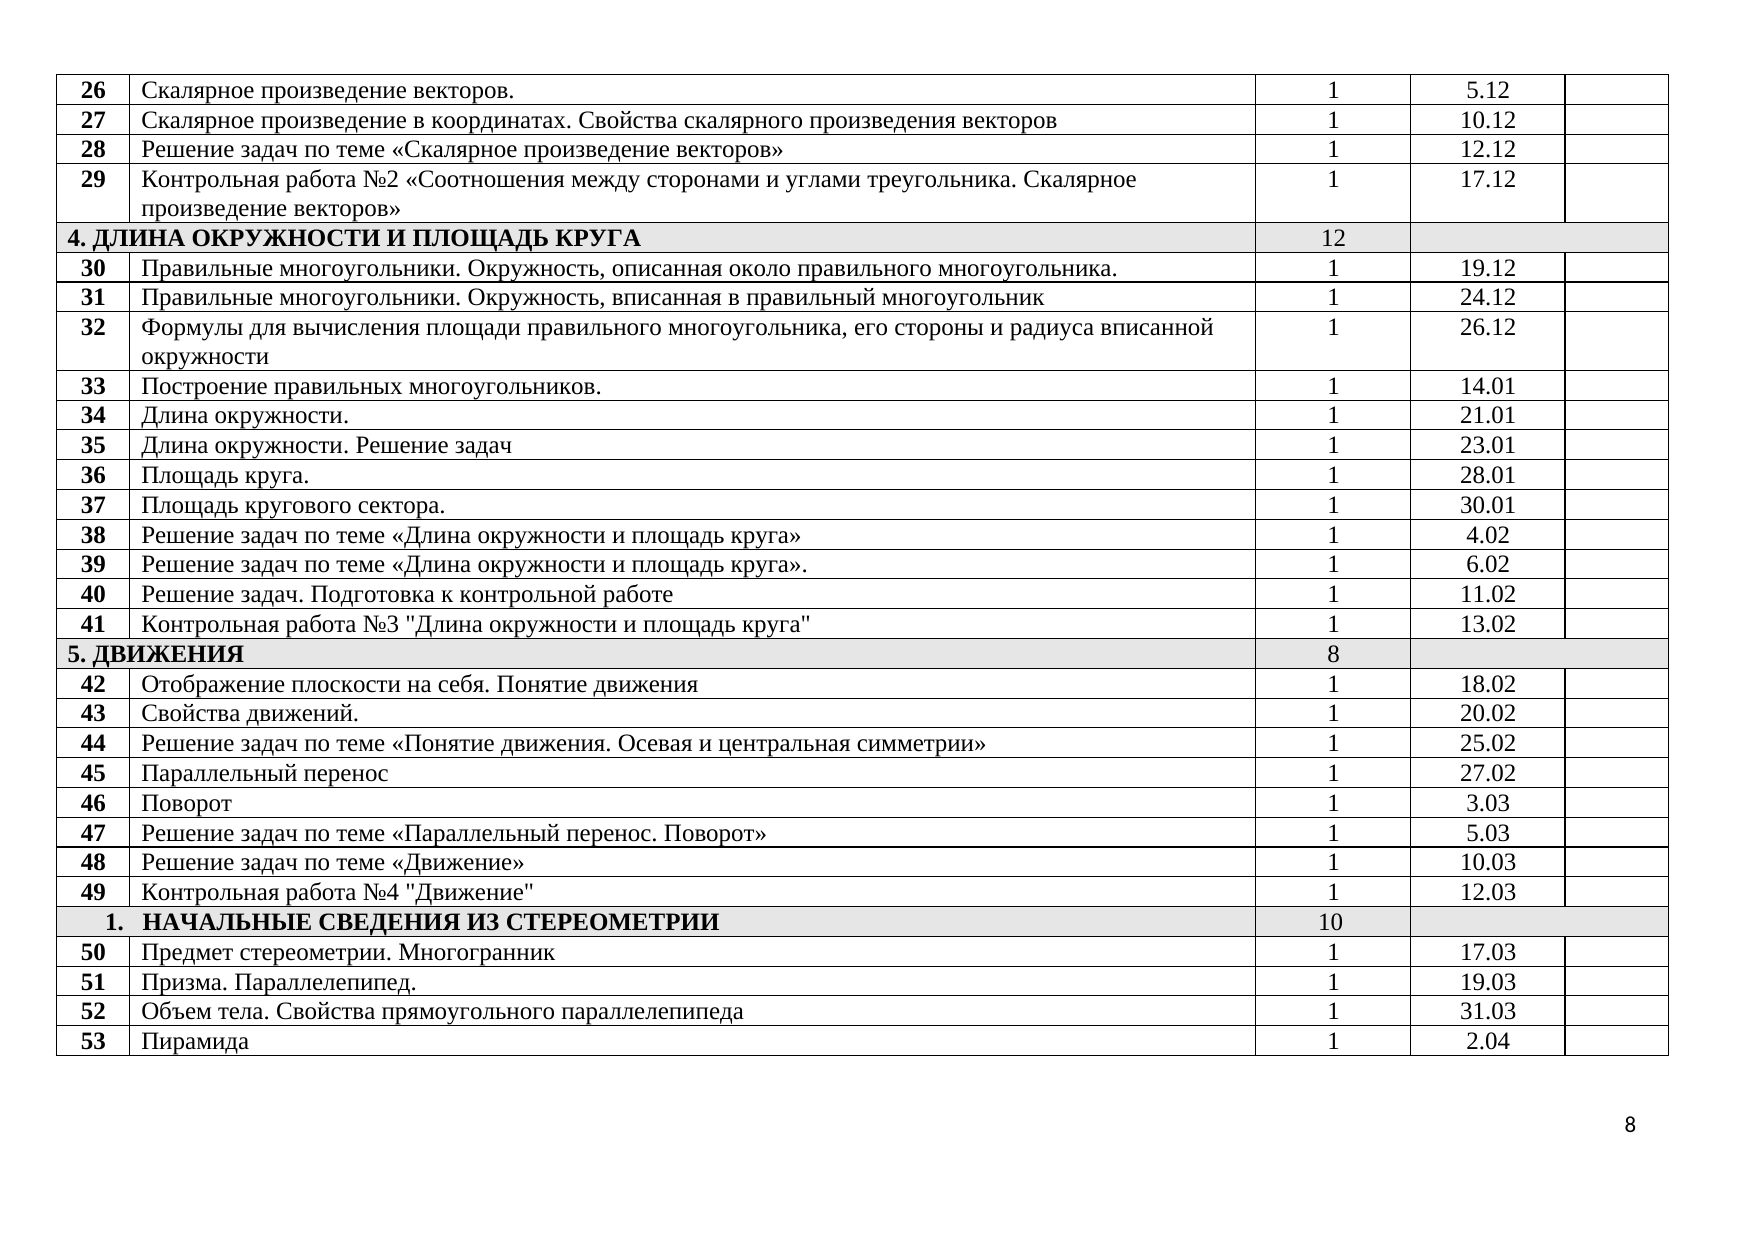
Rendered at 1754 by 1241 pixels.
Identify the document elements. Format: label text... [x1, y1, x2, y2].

table_cell 29 [57, 164, 129, 222]
table_cell Отображение плоскости на себя. Понятие движения [130, 669, 1255, 697]
table_cell 1 [1256, 937, 1410, 966]
table_cell [1566, 460, 1668, 489]
table_cell 46 [57, 788, 129, 817]
table_cell 1 [1256, 283, 1410, 311]
table_cell Параллельный перенос [130, 758, 1255, 787]
table_cell [1566, 788, 1668, 817]
table_cell Свойства движений. [130, 699, 1255, 727]
table_cell 13.02 [1411, 609, 1564, 638]
table_cell 1 [1256, 1026, 1410, 1055]
table_cell 47 [57, 818, 129, 846]
table_cell Решение задач по теме «Длина окружности и площадь круга». [130, 550, 1255, 578]
table_cell 1 [1256, 579, 1410, 608]
table_cell [1566, 877, 1668, 906]
table_cell [1566, 609, 1668, 638]
table_cell 1 [1256, 105, 1410, 133]
table_cell [1566, 669, 1668, 697]
table_cell 1 [1256, 430, 1410, 459]
table_cell 26.12 [1411, 312, 1564, 370]
table_cell 8 [1256, 639, 1410, 668]
table_cell 41 [57, 609, 129, 638]
table_cell [1566, 253, 1668, 281]
table_cell 3.03 [1411, 788, 1564, 817]
table_cell 5.03 [1411, 818, 1564, 846]
table_cell [1566, 401, 1668, 429]
table_cell 36 [57, 460, 129, 489]
table_cell 43 [57, 699, 129, 727]
table_cell 42 [57, 669, 129, 697]
table_cell 10.12 [1411, 105, 1564, 133]
table_cell Решение задач. Подготовка к контрольной работе [130, 579, 1255, 608]
table_cell 33 [57, 371, 129, 399]
table_cell [1566, 699, 1668, 727]
table_cell 1 [1256, 669, 1410, 697]
table_cell 30 [57, 253, 129, 281]
table_cell 1 [1256, 371, 1410, 399]
table_cell 1 [1256, 818, 1410, 846]
table_cell 17.03 [1411, 937, 1564, 966]
table_cell Правильные многоугольники. Окружность, описанная около правильного многоугольника. [130, 253, 1255, 281]
table_cell 26 [57, 75, 129, 104]
table_cell 10.03 [1411, 848, 1564, 876]
table_cell 39 [57, 550, 129, 578]
table_cell 1 [1256, 490, 1410, 519]
table_cell [1566, 1026, 1668, 1055]
table_cell 1 [1256, 460, 1410, 489]
table_cell 53 [57, 1026, 129, 1055]
table_cell Решение задач по теме «Скалярное произведение векторов» [130, 135, 1255, 163]
table_cell 32 [57, 312, 129, 370]
table_cell [1566, 579, 1668, 608]
table_cell [1566, 848, 1668, 876]
table_cell 19.12 [1411, 253, 1564, 281]
table_cell 49 [57, 877, 129, 906]
table_cell Площадь круга. [130, 460, 1255, 489]
table_cell 37 [57, 490, 129, 519]
table_cell 1 [1256, 758, 1410, 787]
table_cell [1566, 371, 1668, 399]
table_cell 35 [57, 430, 129, 459]
table_cell 20.02 [1411, 699, 1564, 727]
table_cell 1 [1256, 996, 1410, 1025]
table_cell [1566, 490, 1668, 519]
table_cell 1 [1256, 550, 1410, 578]
table_cell Решение задач по теме «Длина окружности и площадь круга» [130, 520, 1255, 548]
table_cell [1411, 223, 1668, 252]
table_cell 1 [1256, 728, 1410, 757]
table_cell 18.02 [1411, 669, 1564, 697]
table_cell 1 [1256, 312, 1410, 370]
table_cell Предмет стереометрии. Многогранник [130, 937, 1255, 966]
table_cell 40 [57, 579, 129, 608]
table_cell 24.12 [1411, 283, 1564, 311]
table_cell Начальные сведения из стереометрии [57, 907, 1255, 936]
table_cell Решение задач по теме «Параллельный перенос. Поворот» [130, 818, 1255, 846]
table_cell Построение правильных многоугольников. [130, 371, 1255, 399]
table_cell 27.02 [1411, 758, 1564, 787]
table_cell 19.03 [1411, 967, 1564, 995]
table_cell 12 [1256, 223, 1410, 252]
table_cell [1566, 75, 1668, 104]
table_cell 17.12 [1411, 164, 1564, 222]
table_cell 50 [57, 937, 129, 966]
table_cell [1566, 818, 1668, 846]
table_cell Скалярное произведение в координатах. Свойства скалярного произведения векторов [130, 105, 1255, 133]
table_cell 1 [1256, 135, 1410, 163]
table_cell 1 [1256, 877, 1410, 906]
table_cell Скалярное произведение векторов. [130, 75, 1255, 104]
table_cell [1566, 430, 1668, 459]
table_cell 4.02 [1411, 520, 1564, 548]
table_cell 2.04 [1411, 1026, 1564, 1055]
table_cell Решение задач по теме «Понятие движения. Осевая и центральная симметрии» [130, 728, 1255, 757]
table_cell Правильные многоугольники. Окружность, вписанная в правильный многоугольник [130, 283, 1255, 311]
table_cell Формулы для вычисления площади правильного многоугольника, его стороны и радиуса вписанной окружности [130, 312, 1255, 370]
table_cell 23.01 [1411, 430, 1564, 459]
table_cell 45 [57, 758, 129, 787]
table_cell [1411, 907, 1668, 936]
table_cell [1566, 967, 1668, 995]
table_cell Решение задач по теме «Движение» [130, 848, 1255, 876]
table_cell 48 [57, 848, 129, 876]
table_cell Поворот [130, 788, 1255, 817]
table_cell 5.12 [1411, 75, 1564, 104]
table_cell 25.02 [1411, 728, 1564, 757]
table_cell [1566, 758, 1668, 787]
table_cell 12.03 [1411, 877, 1564, 906]
table_cell 28 [57, 135, 129, 163]
table_cell Объем тела. Свойства прямоугольного параллелепипеда [130, 996, 1255, 1025]
table_cell Призма. Параллелепипед. [130, 967, 1255, 995]
table_cell 21.01 [1411, 401, 1564, 429]
table_cell 44 [57, 728, 129, 757]
table_cell 11.02 [1411, 579, 1564, 608]
table_cell 12.12 [1411, 135, 1564, 163]
table_cell 1 [1256, 699, 1410, 727]
table_cell 10 [1256, 907, 1410, 936]
table_cell 31 [57, 283, 129, 311]
table_cell 1 [1256, 164, 1410, 222]
table_cell [1566, 283, 1668, 311]
table_cell Контрольная работа №2 «Соотношения между сторонами и углами треугольника. Скалярное произведение векторов» [130, 164, 1255, 222]
table_cell 1 [1256, 848, 1410, 876]
table_cell 51 [57, 967, 129, 995]
table_cell 6.02 [1411, 550, 1564, 578]
table_cell 30.01 [1411, 490, 1564, 519]
table_cell 4. Длина окружности и площадь круга [57, 223, 1255, 252]
table_cell 52 [57, 996, 129, 1025]
table_cell [1566, 135, 1668, 163]
table_cell 34 [57, 401, 129, 429]
table_cell Контрольная работа №4 "Движение" [130, 877, 1255, 906]
table_cell [1566, 520, 1668, 548]
table_cell [1566, 550, 1668, 578]
table_cell 38 [57, 520, 129, 548]
table_cell [1566, 312, 1668, 370]
table_cell Контрольная работа №3 "Длина окружности и площадь круга" [130, 609, 1255, 638]
table_cell 1 [1256, 967, 1410, 995]
table_cell 5. Движения [57, 639, 1255, 668]
table_cell [1411, 639, 1668, 668]
table_cell Длина окружности. [130, 401, 1255, 429]
table_cell 14.01 [1411, 371, 1564, 399]
table_cell [1566, 996, 1668, 1025]
table_cell 27 [57, 105, 129, 133]
table_cell [1566, 937, 1668, 966]
table_cell 1 [1256, 609, 1410, 638]
table_cell 1 [1256, 253, 1410, 281]
table_cell Площадь кругового сектора. [130, 490, 1255, 519]
table_cell Пирамида [130, 1026, 1255, 1055]
table_cell 1 [1256, 401, 1410, 429]
table_cell [1566, 164, 1668, 222]
table_cell [1566, 105, 1668, 133]
table_cell 1 [1256, 75, 1410, 104]
table_cell 1 [1256, 788, 1410, 817]
table_cell Длина окружности. Решение задач [130, 430, 1255, 459]
table_cell 31.03 [1411, 996, 1564, 1025]
table_cell 28.01 [1411, 460, 1564, 489]
table_cell 1 [1256, 520, 1410, 548]
table_cell [1566, 728, 1668, 757]
